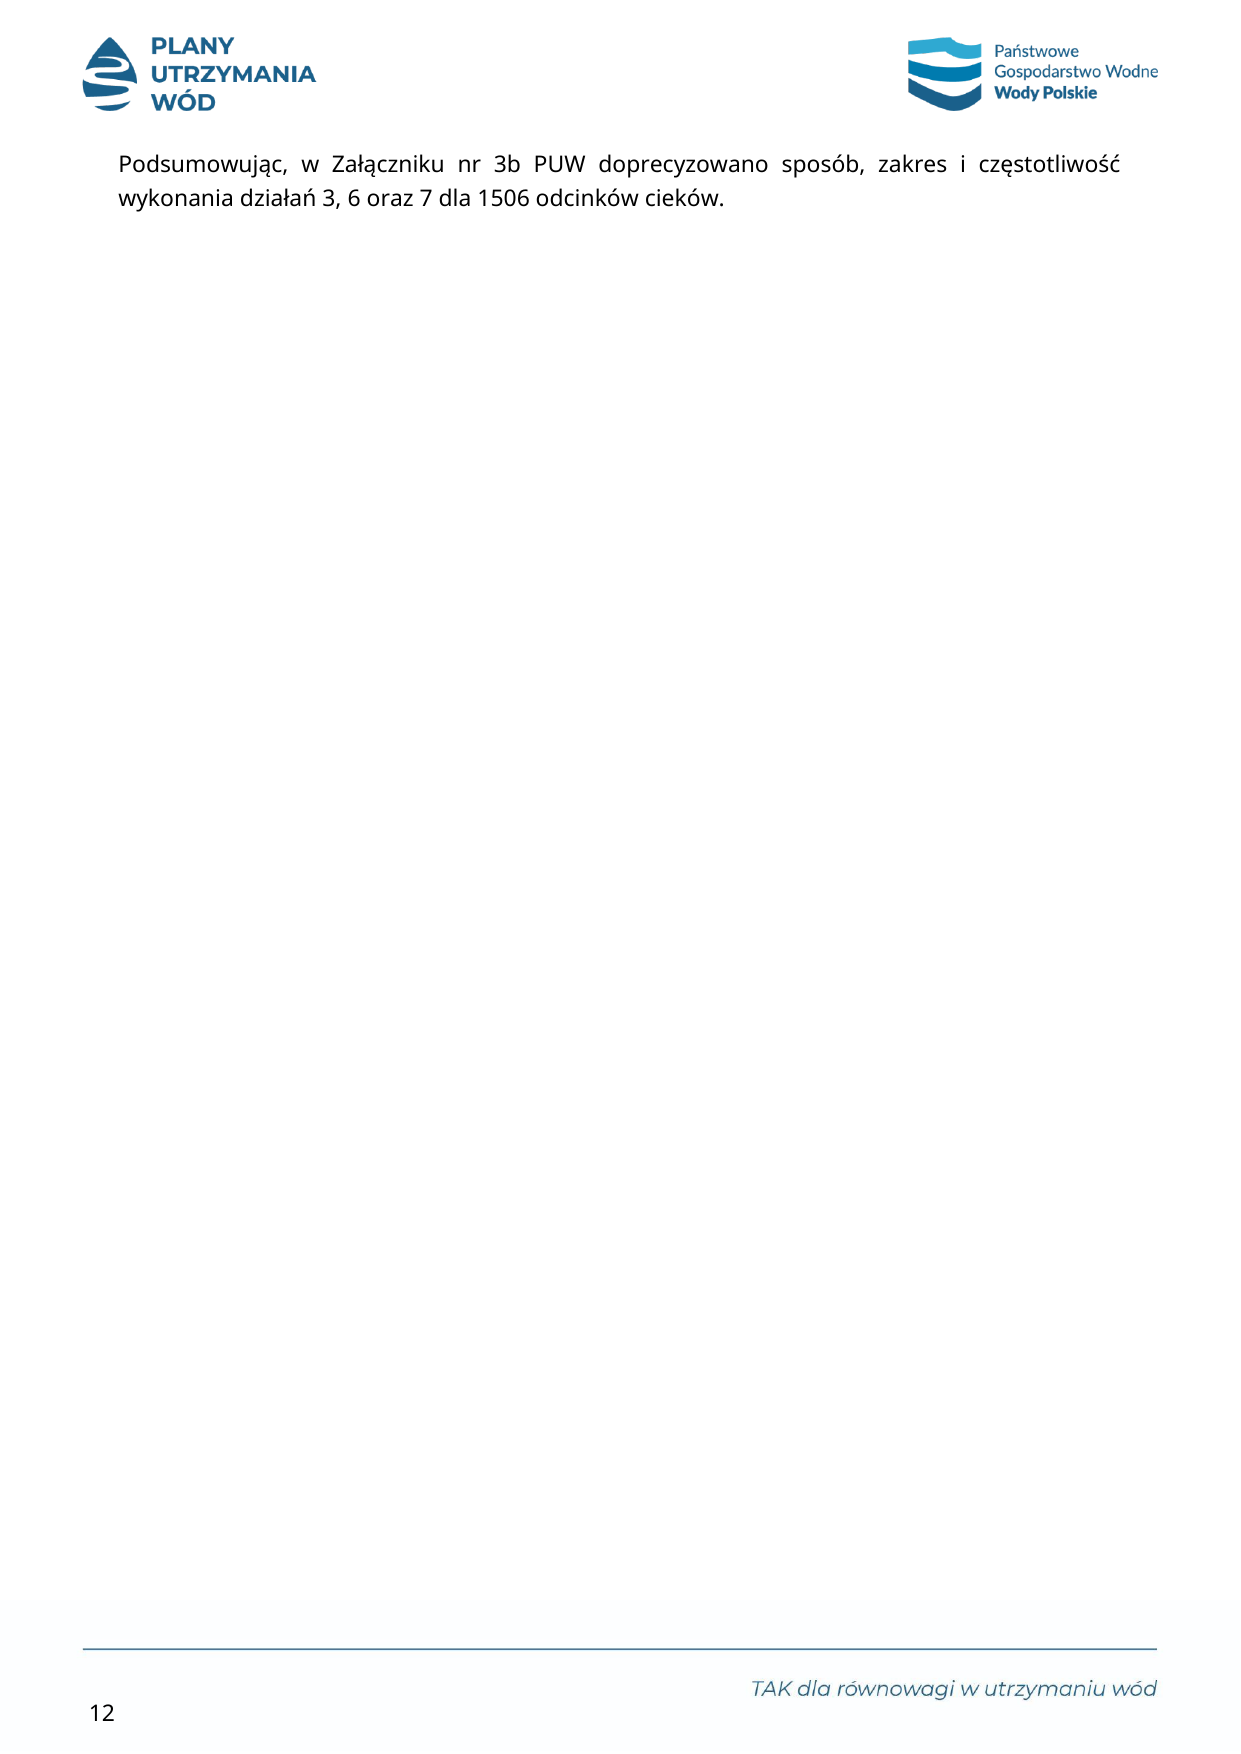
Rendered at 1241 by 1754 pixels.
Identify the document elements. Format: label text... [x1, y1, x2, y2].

text Podsumowując, w Załączniku nr 3b PUW doprecyzowano sposób, zakres i częstotliwość wykonania działań 3, 6 oraz 7 dla 1506 odcinków cieków. [118, 148, 1122, 213]
picture [0, 1600, 1240, 1751]
picture [0, 0, 1241, 149]
